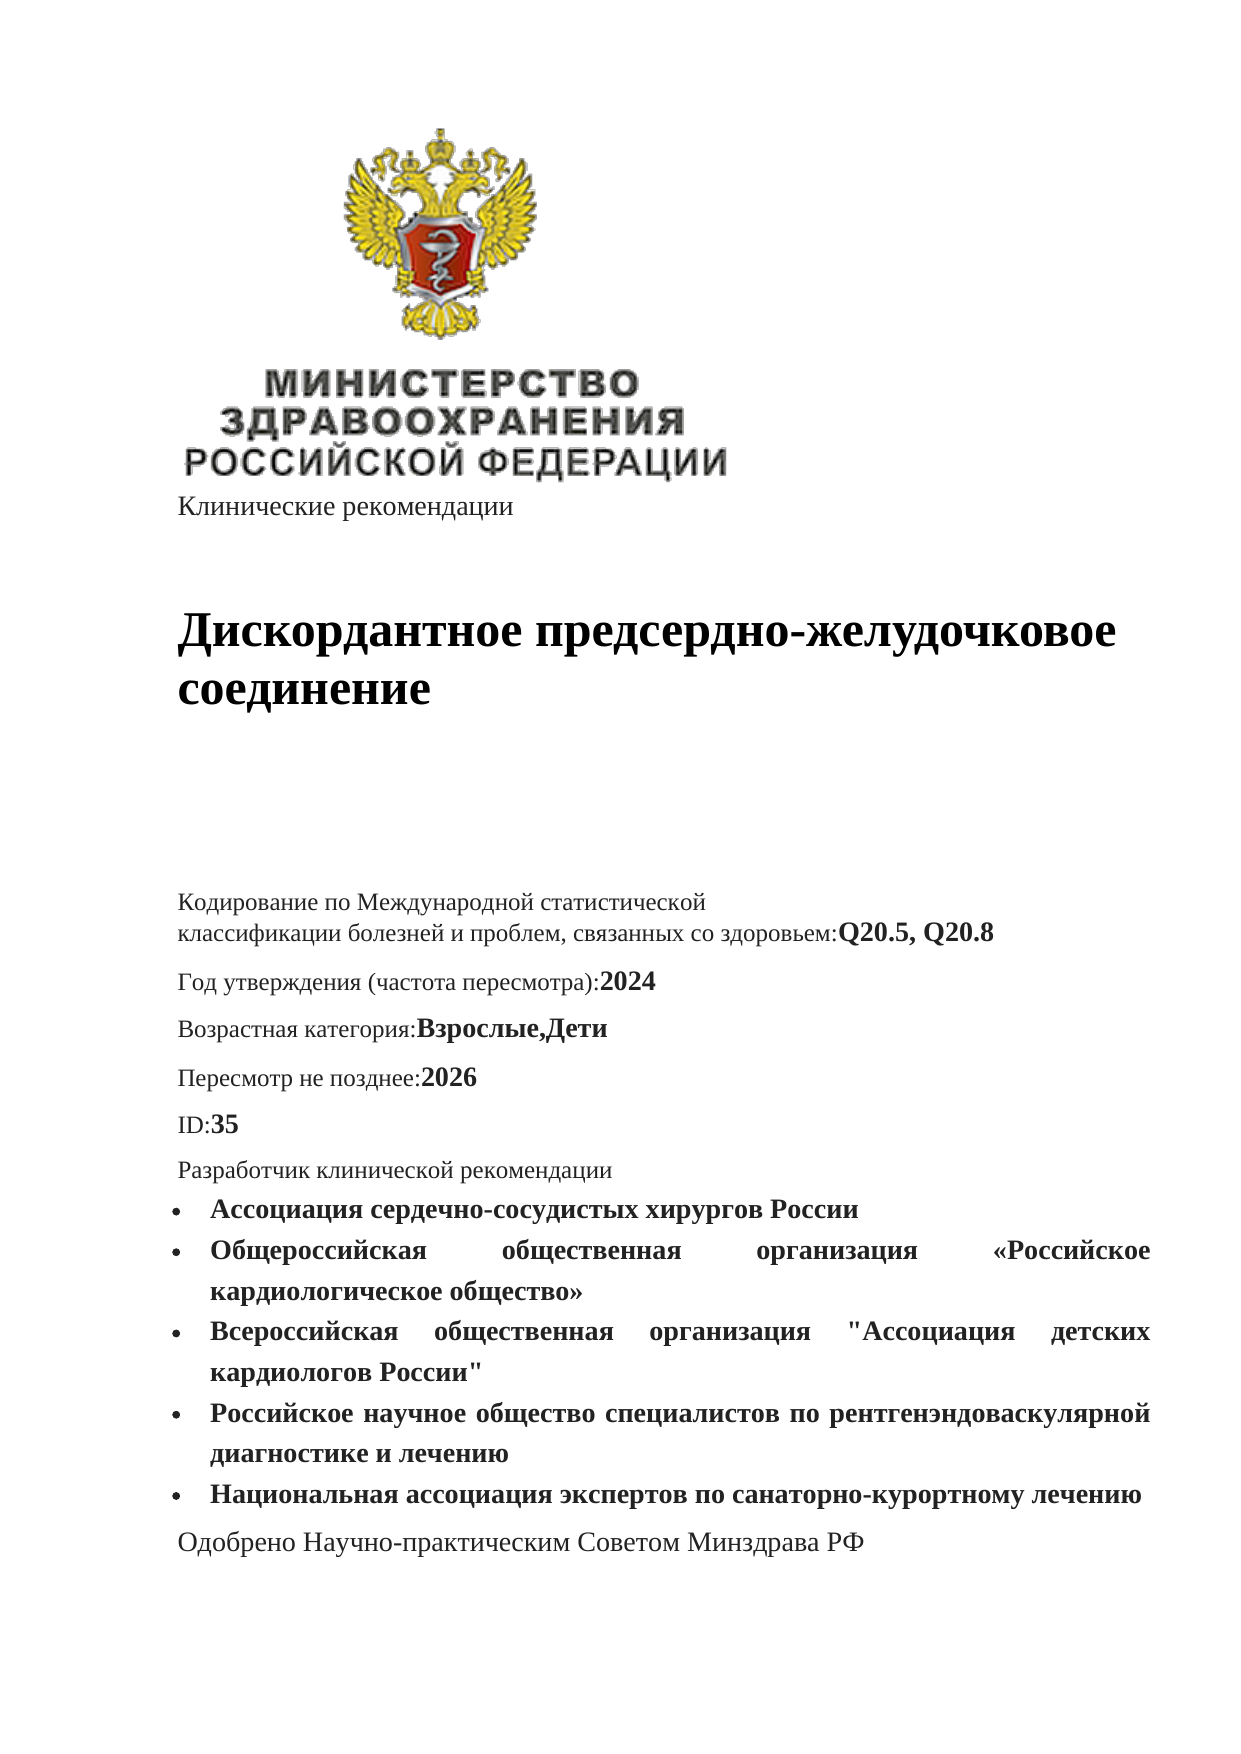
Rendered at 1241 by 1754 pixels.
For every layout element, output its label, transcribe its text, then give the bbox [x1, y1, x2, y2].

text Пересмотр не позднее:2026 [177, 1059, 1152, 1092]
text Дискордантное предсердно-желудочковое соединение [177, 600, 1152, 715]
list Российское научное общество специалистов по рентгенэндоваскулярной диагностике и лечению [172, 1387, 1152, 1469]
list Ассоциация сердечно-сосудистых хирургов России [172, 1184, 1152, 1225]
text ID:35 [177, 1108, 1152, 1140]
list Всероссийская общественная организация "Ассоциация детских кардиологов России" [172, 1306, 1152, 1387]
picture [177, 118, 734, 490]
text Кодирование по Международной статистической классификации болезней и проблем, связанных со здоровьем:Q20.5, Q20.8 [177, 887, 1152, 948]
list Национальная ассоциация экспертов по санаторно-курортному лечению [172, 1469, 1152, 1509]
text Одобрено Научно-практическим Советом Минздрава РФ [177, 1525, 1152, 1557]
text Возрастная категория:Взрослые,Дети [177, 1012, 1152, 1044]
text Разработчик клинической рекомендации [177, 1156, 1152, 1184]
text Клинические рекомендации [177, 489, 1152, 522]
list Общероссийская общественная организация «Российское кардиологическое общество» [172, 1225, 1152, 1306]
text Год утверждения (частота пересмотра):2024 [177, 963, 1152, 996]
